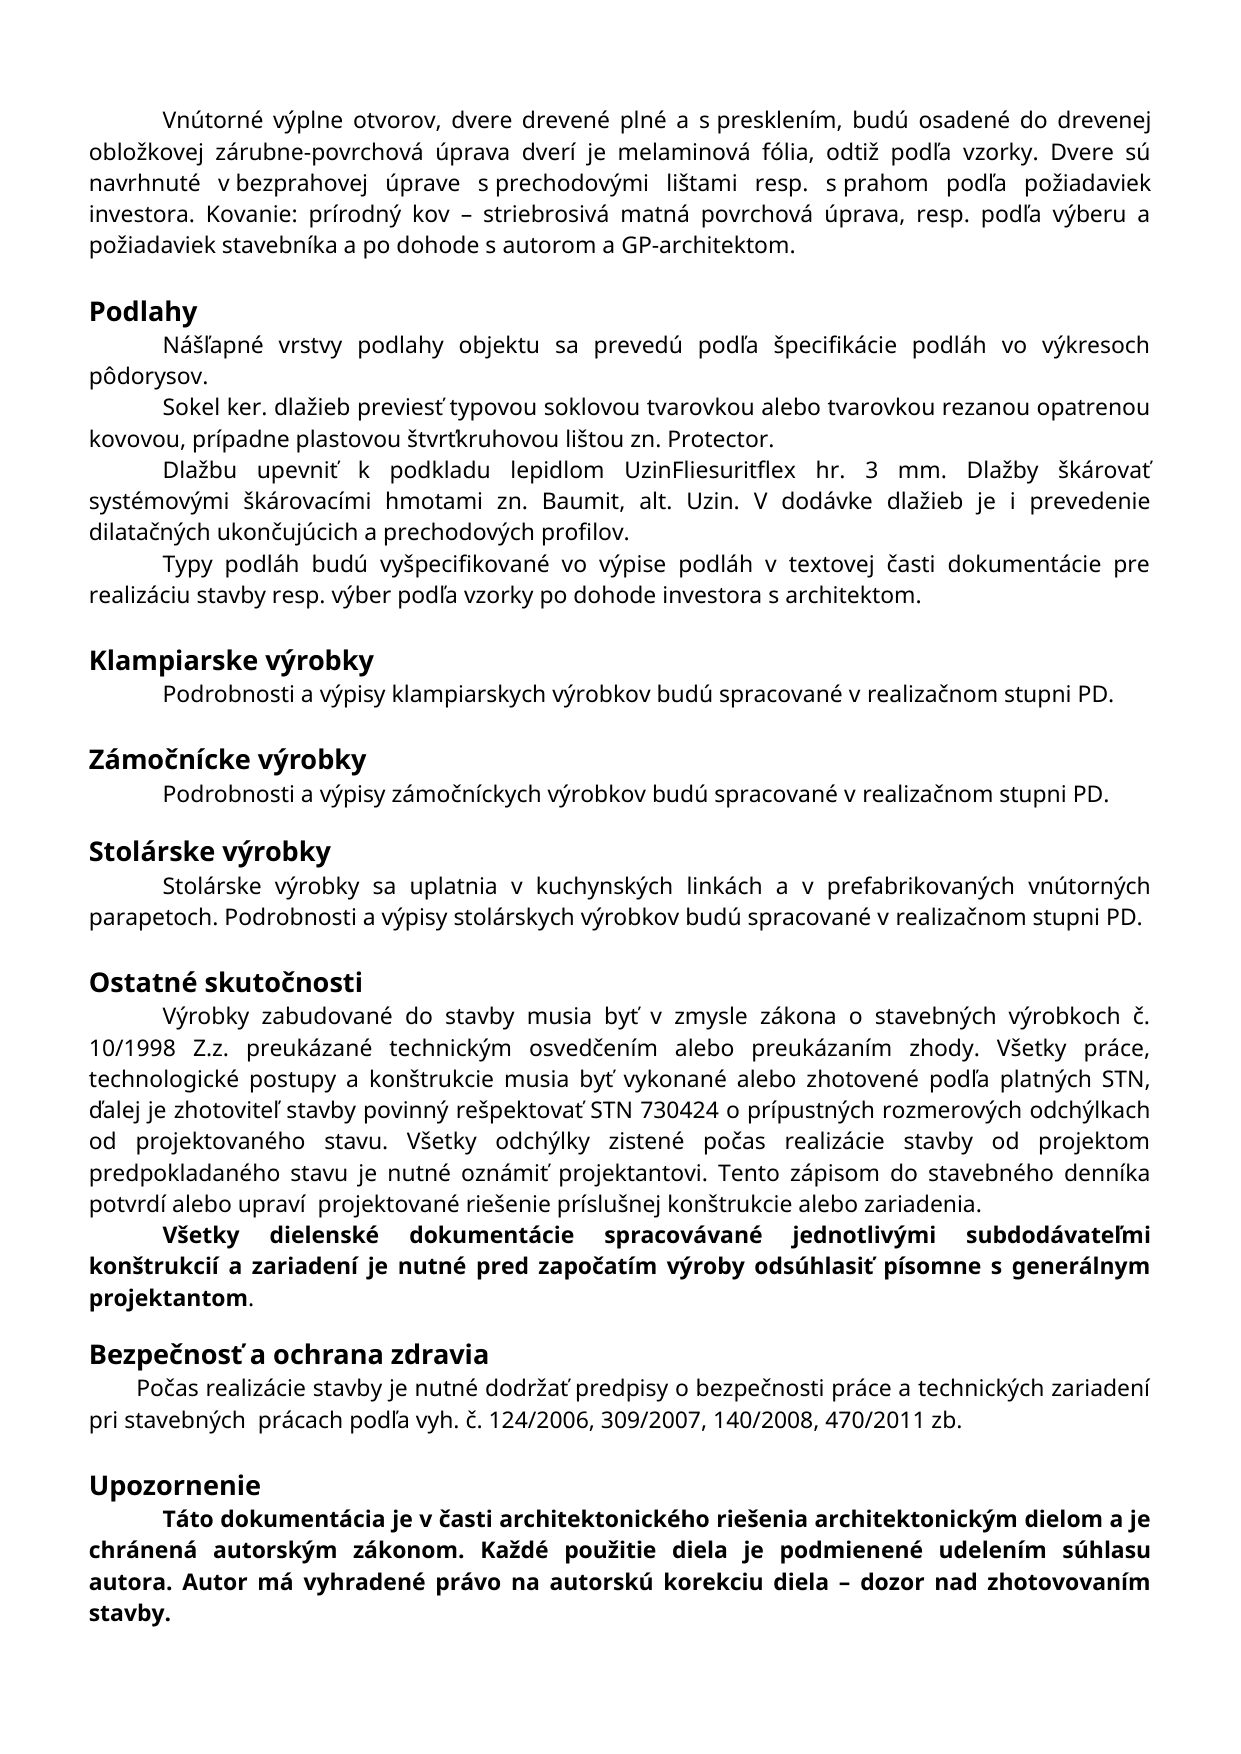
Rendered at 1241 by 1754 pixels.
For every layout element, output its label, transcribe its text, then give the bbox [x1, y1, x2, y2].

text Dlažbu upevniť k podkladu lepidlom UzinFliesuritflex hr. . Dlažby škárovať systémovými škárovacími hmotami zn. Baumit, alt. Uzin. V dodávke dlažieb je i prevedenie dilatačných ukončujúcich a prechodových profilov. [89, 454, 1152, 548]
text Podlahy [89, 292, 1152, 329]
text Ostatné skutočnosti [89, 963, 1152, 1000]
text Táto dokumentácia je v časti architektonického riešenia architektonickým dielom a je chránená autorským zákonom. Každé použitie diela je podmienené udelením súhlasu autora. Autor má vyhradené právo na autorskú korekciu diela – dozor nad zhotovovaním stavby. [89, 1503, 1152, 1628]
text Bezpečnosť a ochrana zdravia [89, 1336, 1152, 1372]
text Nášľapné vrstvy podlahy objektu sa prevedú podľa špecifikácie podláh vo výkresoch pôdorysov. [89, 329, 1152, 391]
text Sokel ker. dlažieb previesť typovou soklovou tvarovkou alebo tvarovkou rezanou opatrenou kovovou, prípadne plastovou štvrťkruhovou lištou zn. Protector. [89, 391, 1152, 454]
text Výrobky zabudované do stavby musia byť v zmysle zákona o stavebných výrobkoch č. 10/1998 Z.z. preukázané technickým osvedčením alebo preukázaním zhody. Všetky práce, technologické postupy a konštrukcie musia byť vykonané alebo zhotovené podľa platných STN, ďalej je zhotoviteľ stavby povinný rešpektovať STN 730424 o prípustných rozmerových odchýlkach od projektovaného stavu. Všetky odchýlky zistené počas realizácie stavby od projektom predpokladaného stavu je nutné oznámiť projektantovi. Tento zápisom do stavebného denníka potvrdí alebo upraví projektované riešenie príslušnej konštrukcie alebo zariadenia. [89, 1000, 1152, 1219]
text Počas realizácie stavby je nutné dodržať predpisy o bezpečnosti práce a technických zariadení pri stavebných prácach podľa vyh. č. 124/2006, 309/2007, 140/2008, 470/2011 zb. [89, 1372, 1152, 1435]
text Zámočnícke výrobky [89, 741, 1152, 778]
text Všetky dielenské dokumentácie spracovávané jednotlivými subdodávateľmi konštrukcií a zariadení je nutné pred započatím výroby odsúhlasiť písomne s generálnym projektantom. [89, 1219, 1152, 1313]
text Klampiarske výrobky [89, 641, 1152, 678]
text Stolárske výrobky sa uplatnia v kuchynských linkách a v prefabrikovaných vnútorných parapetoch. Podrobnosti a výpisy stolárskych výrobkov budú spracované v realizačnom stupni PD. [89, 870, 1152, 932]
text Vnútorné výplne otvorov, dvere drevené plné a s presklením, budú osadené do drevenej obložkovej zárubne-povrchová úprava dverí je melaminová fólia, odtiž podľa vzorky. Dvere sú navrhnuté v bezprahovej úprave s prechodovými lištami resp. s prahom podľa požiadaviek investora. Kovanie: prírodný kov – striebrosivá matná povrchová úprava, resp. podľa výberu a požiadaviek stavebníka a po dohode s autorom a GP-architektom. [89, 104, 1152, 261]
text Upozornenie [89, 1466, 1152, 1503]
text Podrobnosti a výpisy zámočníckych výrobkov budú spracované v realizačnom stupni PD. [89, 778, 1152, 809]
text Stolárske výrobky [89, 833, 1152, 870]
text Podrobnosti a výpisy klampiarskych výrobkov budú spracované v realizačnom stupni PD. [89, 678, 1152, 709]
text Typy podláh budú vyšpecifikované vo výpise podláh v textovej časti dokumentácie pre realizáciu stavby resp. výber podľa vzorky po dohode investora s architektom. [89, 548, 1152, 610]
